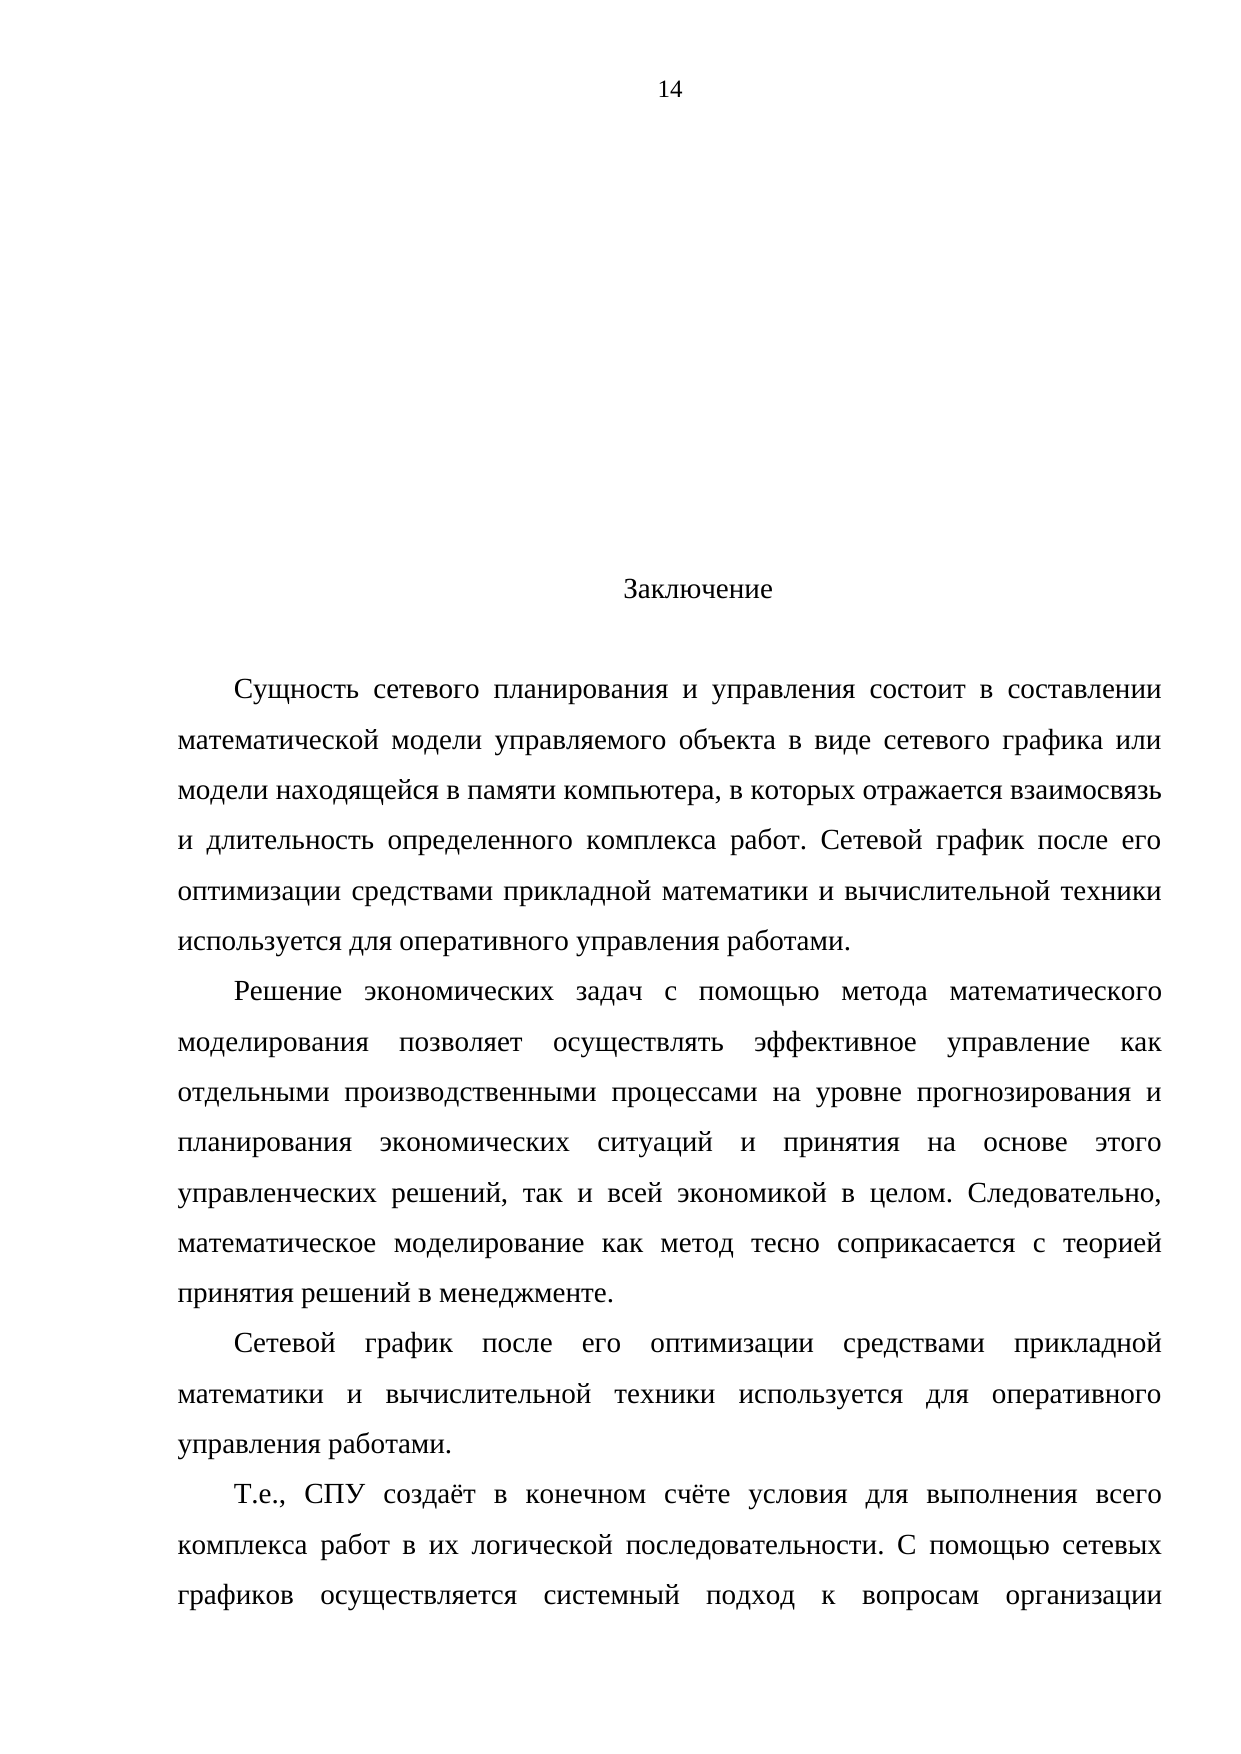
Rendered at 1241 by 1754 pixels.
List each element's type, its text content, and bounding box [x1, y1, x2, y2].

text Сетевой график после его оптимизации средствами прикладной математики и вычислительной техники используется для оперативного управления работами. [177, 1326, 1162, 1460]
text Решение экономических задач с помощью метода математического моделирования позволяет осуществлять эффективное управление как отдельными производственными процессами на уровне прогнозирования и планирования экономических ситуаций и принятия на основе этого управленческих решений, так и всей экономикой в целом. Следовательно, математическое моделирование как метод тесно соприкасается с теорией принятия решений в менеджменте. [177, 973, 1162, 1309]
text Сущность сетевого планирования и управления состоит в составлении математической модели управляемого объекта в виде сетевого графика или модели находящейся в памяти компьютера, в которых отражается взаимосвязь и длительность определенного комплекса работ. Сетевой график после его оптимизации средствами прикладной математики и вычислительной техники используется для оперативного управления работами. [177, 672, 1162, 957]
text Заключение [177, 571, 1162, 604]
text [177, 1477, 1162, 1611]
